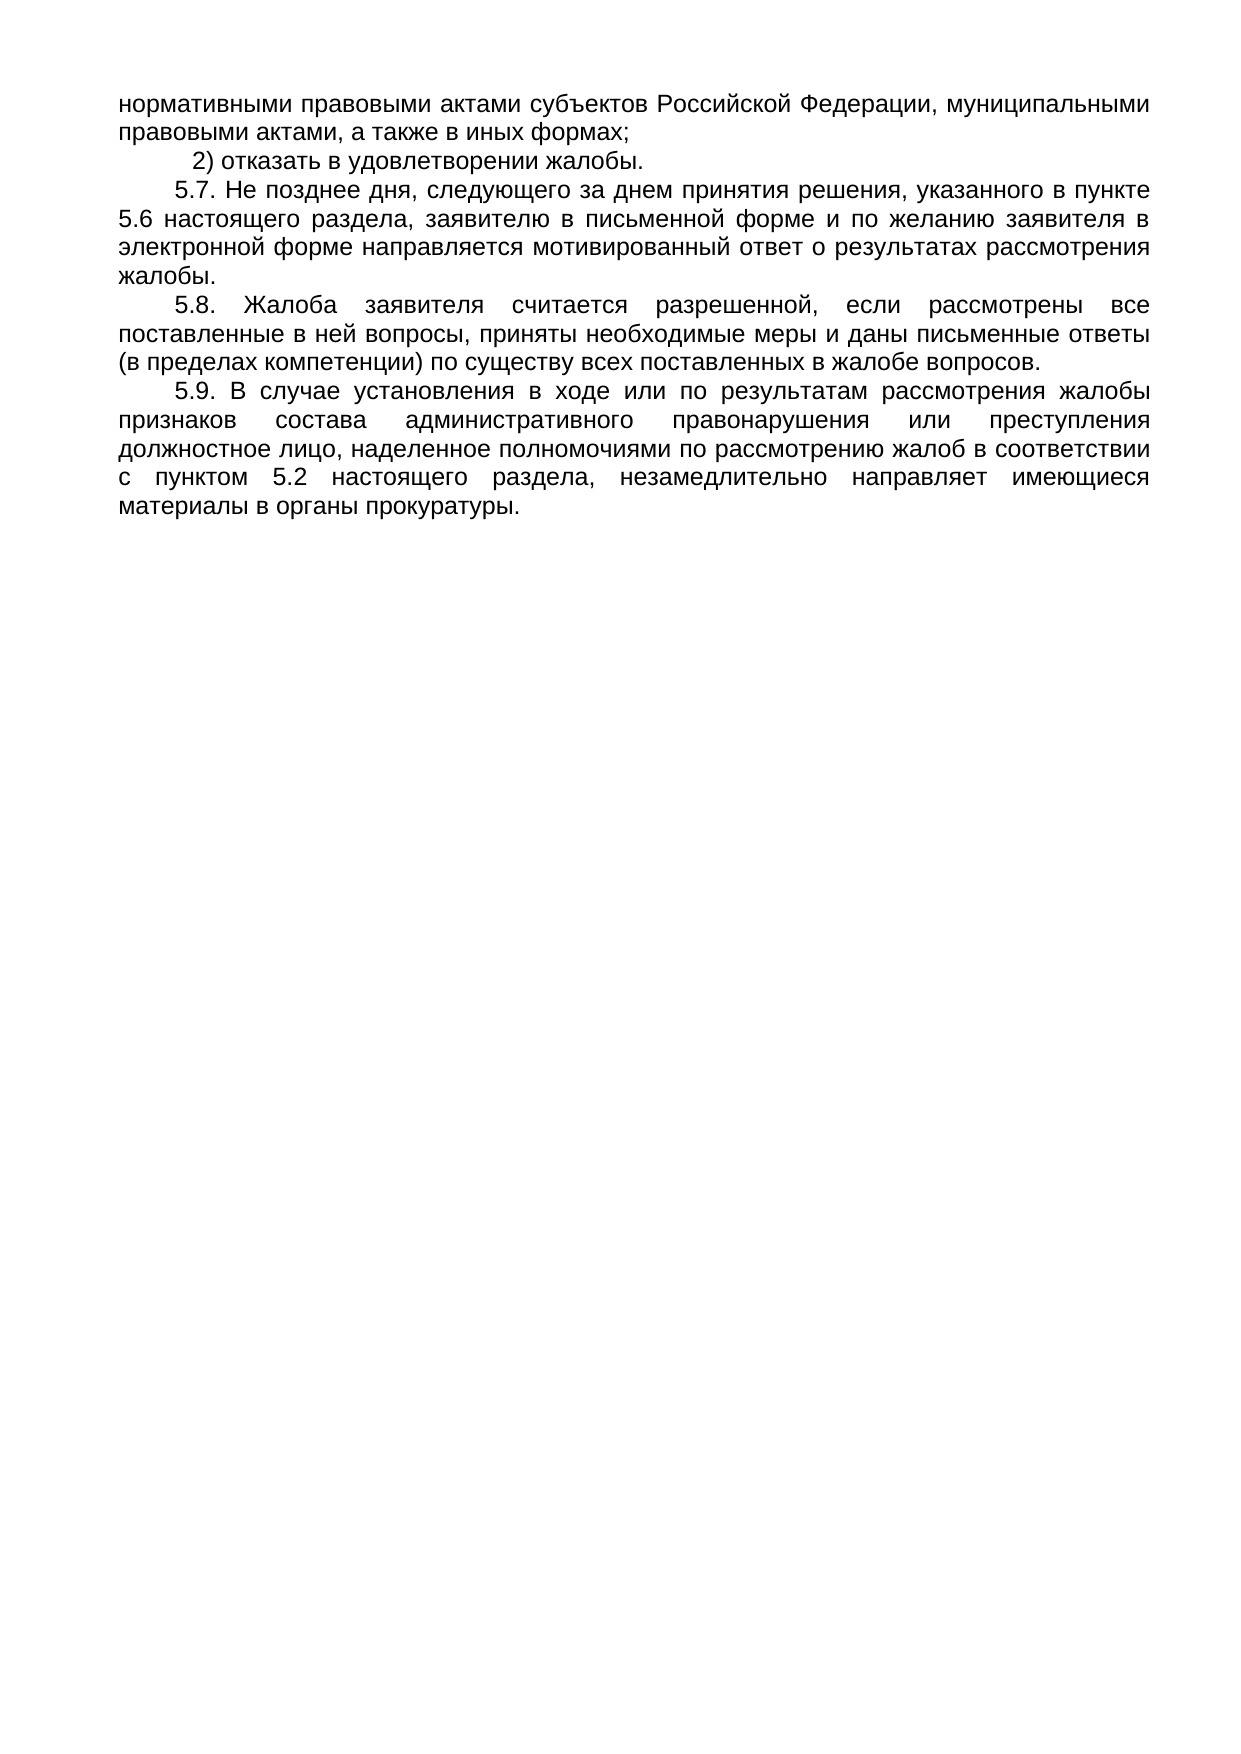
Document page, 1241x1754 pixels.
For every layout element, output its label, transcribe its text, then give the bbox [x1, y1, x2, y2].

text 2) отказать в удовлетворении жалобы. [118, 146, 1152, 175]
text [118, 89, 1152, 146]
text 5.8. Жалоба заявителя считается разрешенной, если рассмотрены все поставленные в ней вопросы, приняты необходимые меры и даны письменные ответы (в пределах компетенции) по существу всех поставленных в жалобе вопросов. [118, 290, 1152, 376]
text 5.9. В случае установления в ходе или по результатам рассмотрения жалобы признаков состава административного правонарушения или преступления должностное лицо, наделенное полномочиями по рассмотрению жалоб в соответствии с пунктом 5.2 настоящего раздела, незамедлительно направляет имеющиеся материалы в органы прокуратуры. [118, 376, 1152, 520]
text 5.7. Не позднее дня, следующего за днем принятия решения, указанного в пункте 5.6 настоящего раздела, заявителю в письменной форме и по желанию заявителя в электронной форме направляется мотивированный ответ о результатах рассмотрения жалобы. [118, 175, 1152, 290]
